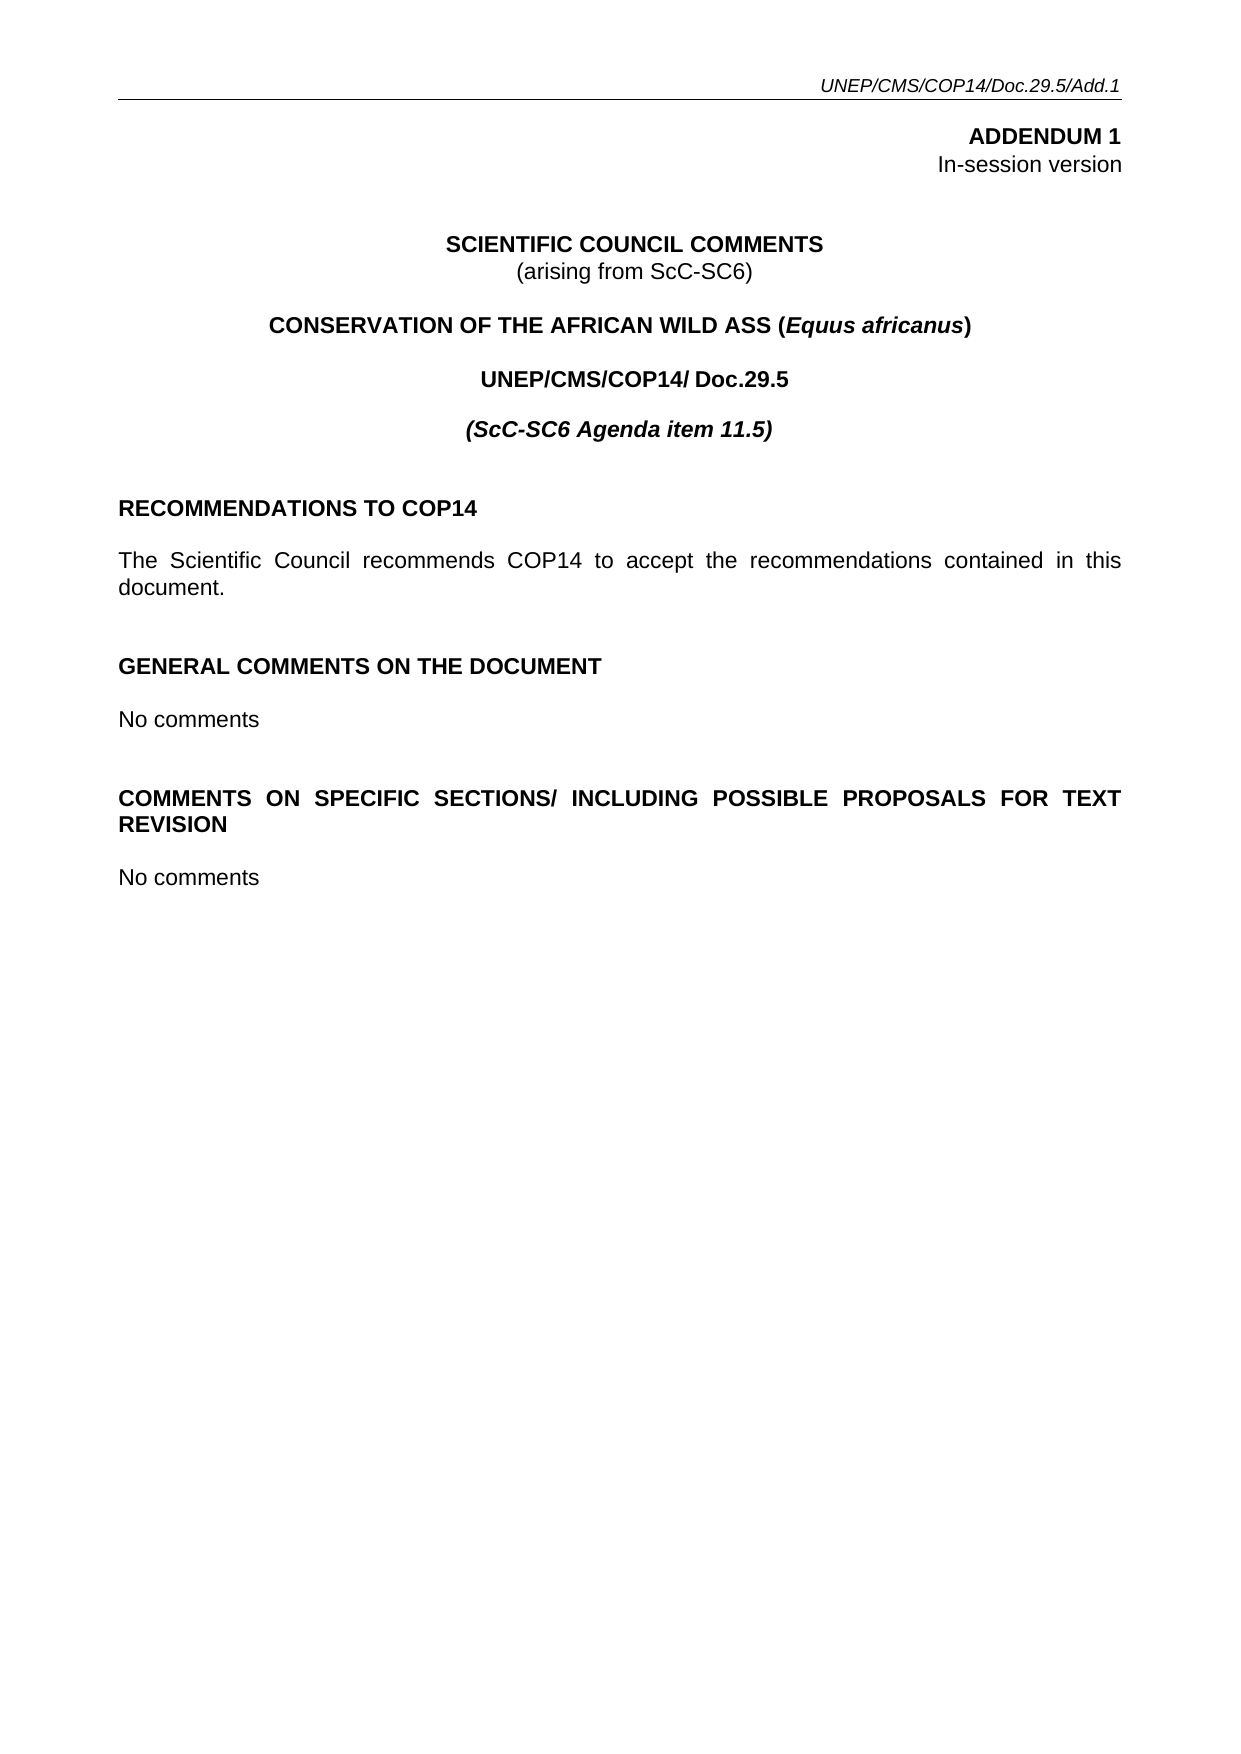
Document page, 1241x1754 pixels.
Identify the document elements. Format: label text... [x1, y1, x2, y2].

subtitle SCIENTIFIC COUNCIL COMMENTS [109, 231, 1160, 256]
subtitle (arising from ScC-SC6) [109, 256, 1160, 284]
text The Scientific Council recommends COP14 to accept the recommendations contained in this document. [118, 547, 1122, 600]
text No comments [118, 864, 1122, 890]
text No comments [118, 706, 1122, 732]
text (ScC-SC6 Agenda item 11.5) [118, 416, 1122, 442]
text CONSERVATION OF THE AFRICAN WILD ASS (Equus africanus) [118, 312, 1122, 338]
subtitle UNEP/CMS/COP14/ Doc.29.5 [109, 366, 1160, 393]
text COMMENTS ON SPECIFIC SECTIONS/ INCLUDING POSSIBLE PROPOSALS FOR TEXT REVISION [118, 785, 1122, 837]
text GENERAL COMMENTS ON THE DOCUMENT [118, 653, 1122, 679]
subtitle ADDENDUM 1 [109, 123, 1121, 149]
text RECOMMENDATIONS TO COP14 [118, 495, 1122, 521]
text In-session version [118, 151, 1122, 177]
